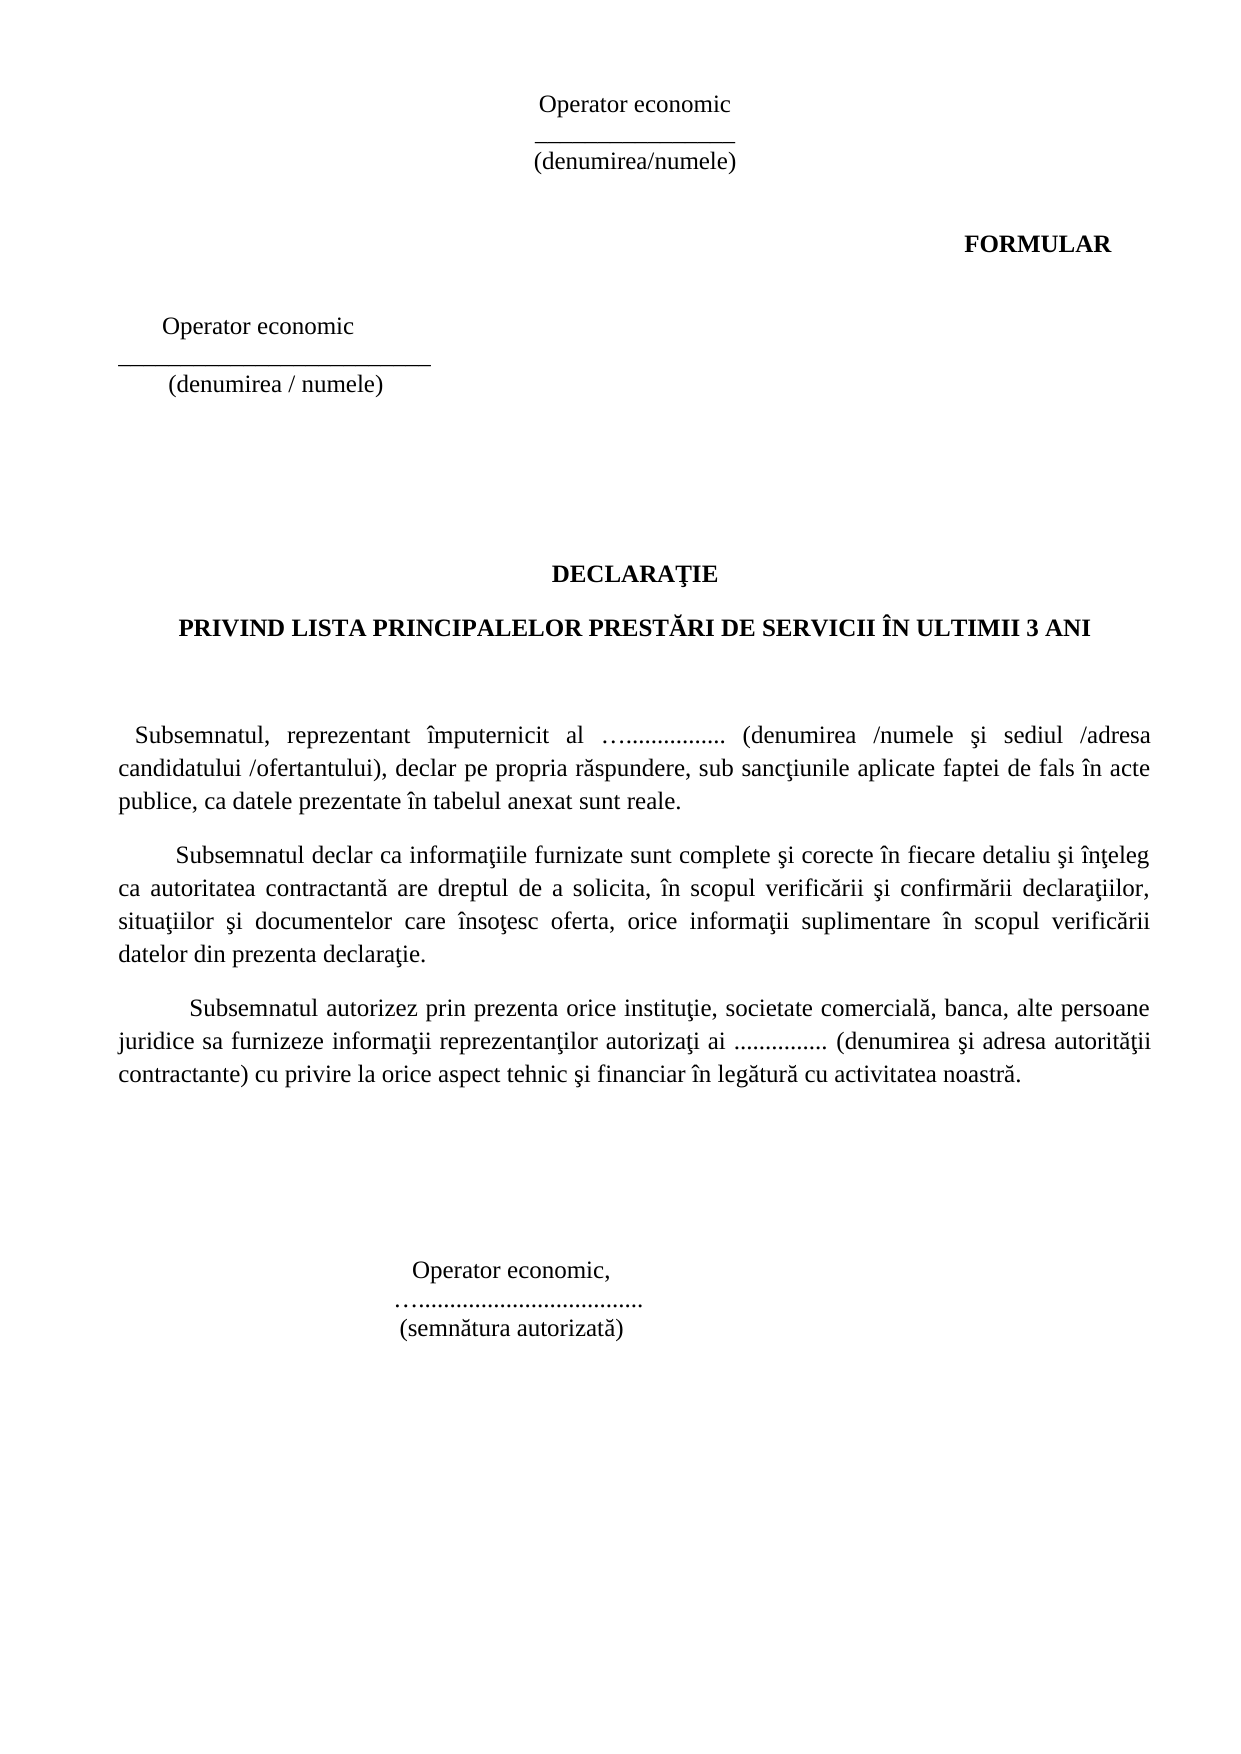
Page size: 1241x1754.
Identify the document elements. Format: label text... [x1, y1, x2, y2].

text Subsemnatul autorizez prin prezenta orice instituţie, societate comercială, banca, alte persoane juridice sa furnizeze informaţii reprezentanţilor autorizaţi ai ............... (denumirea şi adresa autorităţii contractante) cu privire la orice aspect tehnic şi financiar în legătură cu activitatea noastră. [118, 993, 1152, 1087]
text Subsemnatul declar ca informaţiile furnizate sunt complete şi corecte în fiecare detaliu şi înţeleg ca autoritatea contractantă are dreptul de a solicita, în scopul verificării şi confirmării declaraţiilor, situaţiilor şi documentelor care însoţesc oferta, orice informaţii suplimentare în scopul verificării datelor din prezenta declaraţie. [118, 840, 1152, 968]
text ….................................... [118, 1284, 1152, 1313]
text ________________ [118, 117, 1152, 146]
text PRIVIND LISTA PRINCIPALELOR PRESTĂRI DE SERVICII ÎN ULTIMII 3 ANI [118, 613, 1152, 642]
text (denumirea/numele) [118, 146, 1152, 175]
text Operator economic, [118, 1256, 1152, 1284]
text Subsemnatul, reprezentant împuternicit al …................ (denumirea /numele şi sediul /adresa candidatului /ofertantului), declar pe propria răspundere, sub sancţiunile aplicate faptei de fals în acte publice, ca datele prezentate în tabelul anexat sunt reale. [118, 720, 1152, 815]
text FORMULAR [81, 229, 1152, 257]
text Operator economic _________________________ [118, 311, 1152, 369]
text (semnătura autorizată) [118, 1313, 1152, 1342]
text DECLARAŢIE [118, 559, 1152, 588]
text (denumirea / numele) [118, 369, 1152, 398]
text Operator economic [118, 89, 1152, 117]
